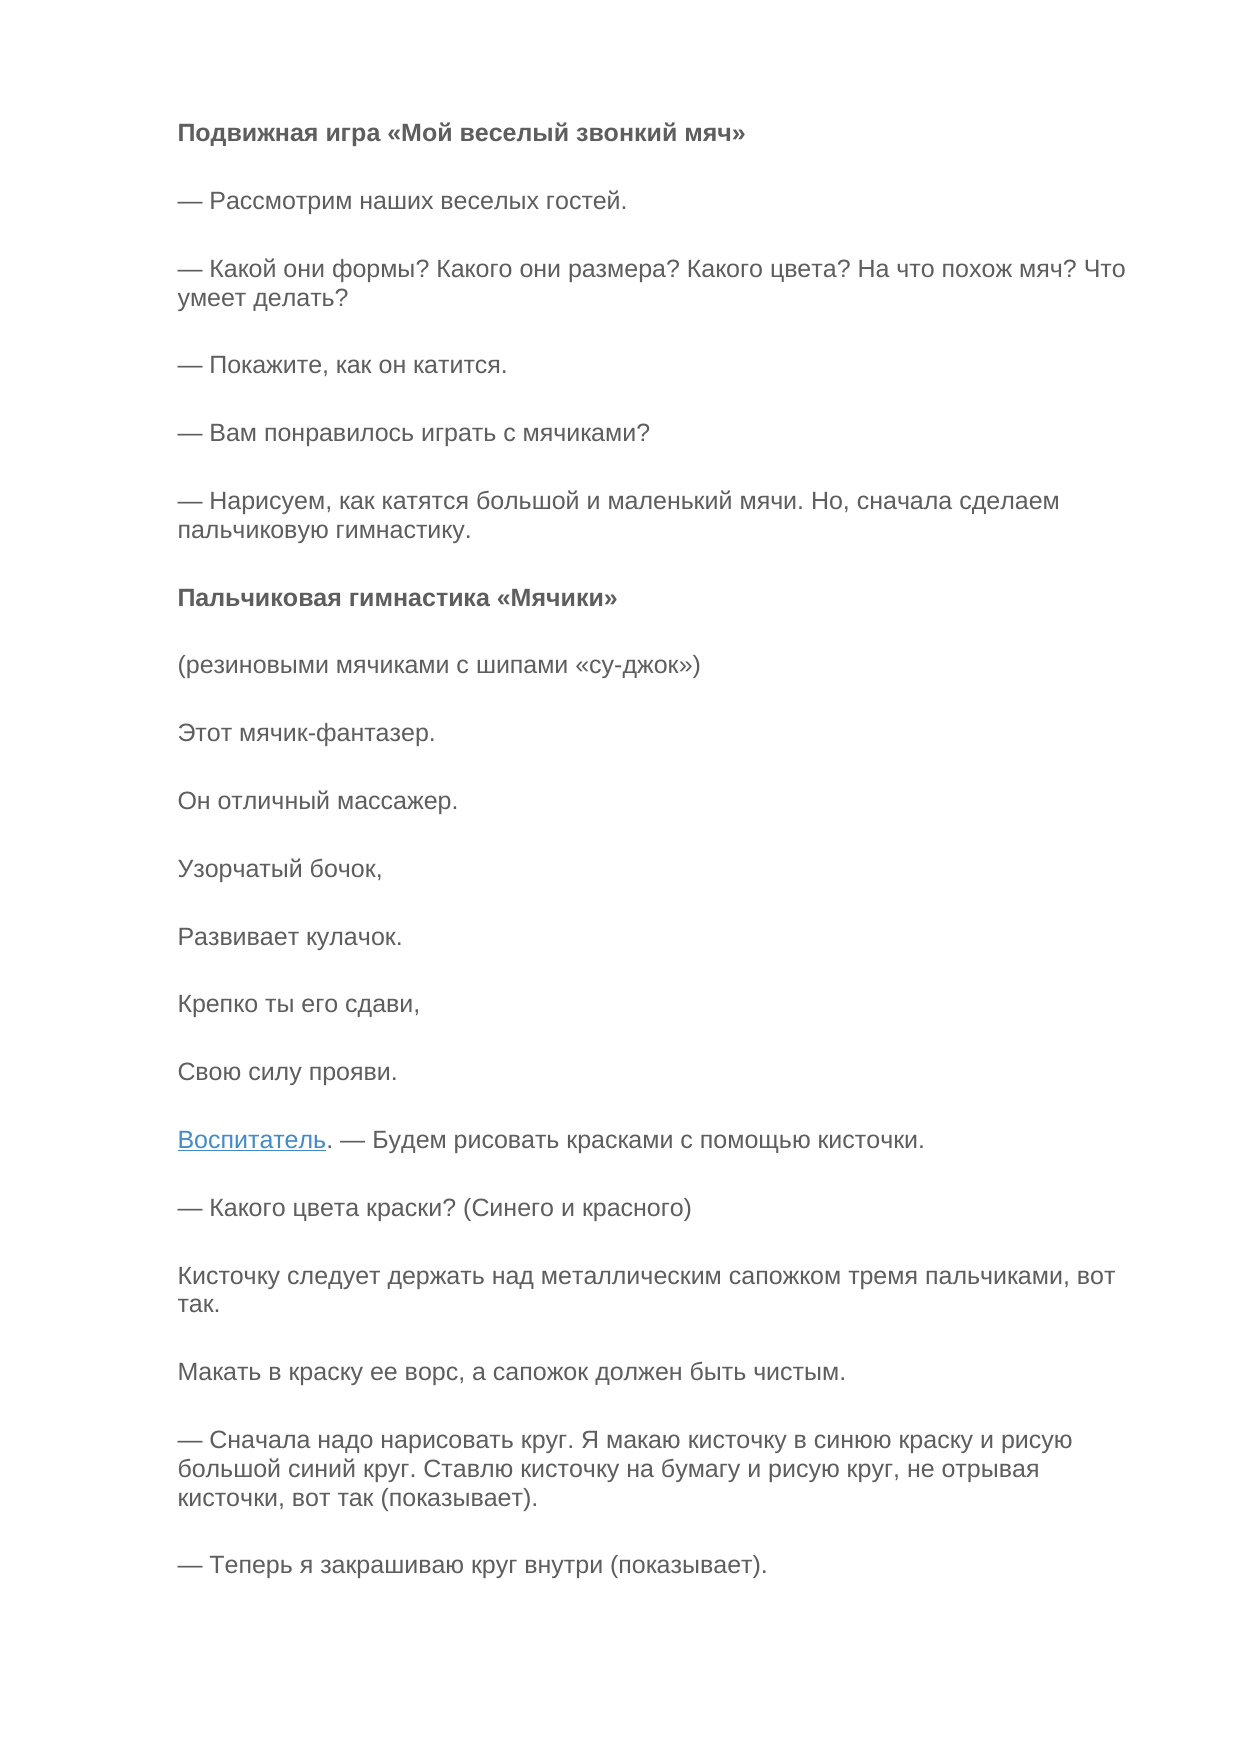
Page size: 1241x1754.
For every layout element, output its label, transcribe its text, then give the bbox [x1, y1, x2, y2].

text — Вам понравилось играть с мячиками? [177, 418, 1152, 447]
text — Сначала надо нарисовать круг. Я макаю кисточку в синюю краску и рисую большой синий круг. Ставлю кисточку на бумагу и рисую круг, не отрывая кисточки, вот так (показывает). [177, 1425, 1152, 1511]
text (резиновыми мячиками с шипами «су-джок») [177, 650, 1152, 679]
text — Какого цвета краски? (Синего и красного) [177, 1193, 1152, 1222]
text — Теперь я закрашиваю круг внутри (показывает). [177, 1550, 1152, 1579]
text Пальчиковая гимнастика «Мячики» [177, 582, 1152, 611]
text — Нарисуем, как катятся большой и маленький мячи. Но, сначала сделаем пальчиковую гимнастику. [177, 486, 1152, 543]
text Он отличный массажер. [177, 786, 1152, 815]
text — Покажите, как он катится. [177, 350, 1152, 379]
text Кисточку следует держать над металлическим сапожком тремя пальчиками, вот так. [177, 1261, 1152, 1318]
text Свою силу прояви. [177, 1057, 1152, 1086]
text Узорчатый бочок, [177, 854, 1152, 882]
text Подвижная игра «Мой веселый звонкий мяч» [177, 118, 1152, 147]
text Этот мячик-фантазер. [177, 718, 1152, 747]
text — Рассмотрим наших веселых гостей. [177, 186, 1152, 215]
text Макать в краску ее ворс, а сапожок должен быть чистым. [177, 1357, 1152, 1386]
text — Какой они формы? Какого они размера? Какого цвета? На что похож мяч? Что умеет делать? [177, 254, 1152, 311]
text Воспитатель. — Будем рисовать красками с помощью кисточки. [177, 1125, 1152, 1154]
text Развивает кулачок. [177, 922, 1152, 950]
text Крепко ты его сдави, [177, 989, 1152, 1018]
